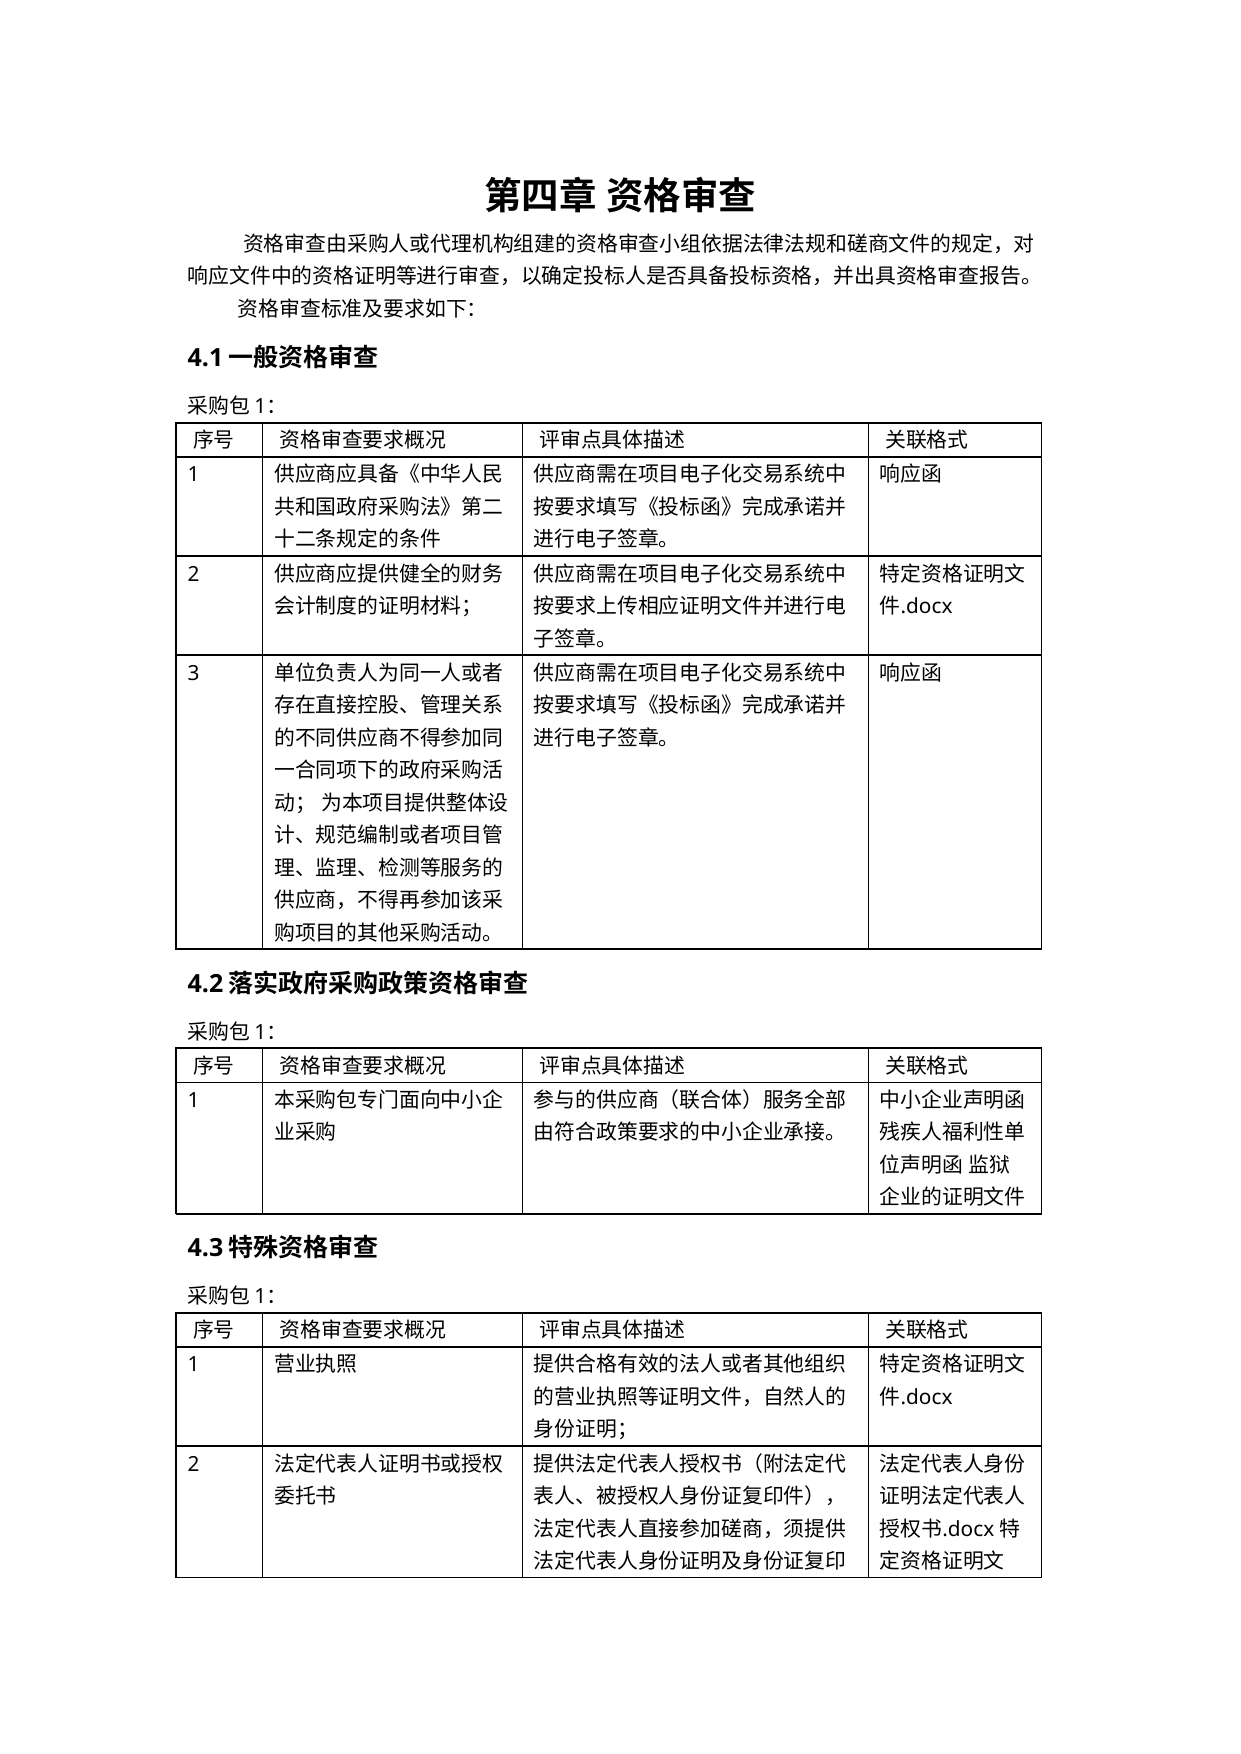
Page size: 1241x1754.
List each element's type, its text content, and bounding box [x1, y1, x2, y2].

table_cell 2 [177, 557, 262, 654]
table_cell 1 [177, 458, 262, 555]
table_cell 1 [177, 1348, 262, 1445]
table_header 资格审查要求概况 [263, 1314, 522, 1346]
table_header 评审点具体描述 [523, 1314, 868, 1346]
table_header 评审点具体描述 [523, 1049, 868, 1081]
table_cell 供应商需在项目电子化交易系统中按要求填写《投标函》完成承诺并进行电子签章。 [523, 656, 868, 948]
table_header 资格审查要求概况 [263, 1049, 522, 1081]
table_header 序号 [177, 424, 262, 456]
table_cell 供应商需在项目电子化交易系统中按要求上传相应证明文件并进行电子签章。 [523, 557, 868, 654]
table_header 资格审查要求概况 [263, 424, 522, 456]
text 采购包1： [187, 1279, 1053, 1312]
table_cell 1 [177, 1083, 262, 1213]
table_header 关联格式 [869, 424, 1041, 456]
text 4.3特殊资格审查 [187, 1214, 1053, 1279]
table_cell 本采购包专门面向中小企业采购 [263, 1083, 522, 1213]
text 采购包1： [187, 1015, 1053, 1047]
table_header 关联格式 [869, 1049, 1041, 1081]
text 资格审查由采购人或代理机构组建的资格审查小组依据法律法规和磋商文件的规定，对响应文件中的资格证明等进行审查，以确定投标人是否具备投标资格，并出具资格审查报告。 [187, 227, 1053, 292]
table_cell 3 [177, 656, 262, 948]
table_cell 响应函 [869, 656, 1041, 948]
table_cell 特定资格证明文件.docx [869, 557, 1041, 654]
table_cell 法定代表人证明书或授权委托书 [263, 1447, 522, 1577]
table_cell 供应商应具备《中华人民共和国政府采购法》第二十二条规定的条件 [263, 458, 522, 555]
table_cell 2 [177, 1447, 262, 1577]
table_cell 参与的供应商（联合体）服务全部由符合政策要求的中小企业承接。 [523, 1083, 868, 1213]
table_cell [869, 1447, 1041, 1577]
text 第四章 资格审查 [187, 162, 1053, 227]
table_cell 响应函 [869, 458, 1041, 555]
table_cell 提供合格有效的法人或者其他组织的营业执照等证明文件，自然人的身份证明； [523, 1348, 868, 1445]
text 4.1一般资格审查 [187, 324, 1053, 389]
table_cell 单位负责人为同一人或者存在直接控股、管理关系的不同供应商不得参加同一合同项下的政府采购活动； 为本项目提供整体设计、规范编制或者项目管理、监理、检测等服务的供应商，不得再参加该采购项目的其他采购活动。 [263, 656, 522, 948]
table_cell 营业执照 [263, 1348, 522, 1445]
table_header 关联格式 [869, 1314, 1041, 1346]
text 资格审查标准及要求如下： [187, 292, 1053, 324]
table_cell 供应商需在项目电子化交易系统中按要求填写《投标函》完成承诺并进行电子签章。 [523, 458, 868, 555]
table_cell 供应商应提供健全的财务会计制度的证明材料； [263, 557, 522, 654]
table_cell 特定资格证明文件.docx [869, 1348, 1041, 1445]
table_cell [523, 1447, 868, 1577]
text 4.2落实政府采购政策资格审查 [187, 950, 1053, 1015]
table_header 序号 [177, 1314, 262, 1346]
table_header 评审点具体描述 [523, 424, 868, 456]
text 采购包1： [187, 389, 1053, 422]
table_cell 中小企业声明函 残疾人福利性单位声明函 监狱企业的证明文件 [869, 1083, 1041, 1213]
table_header 序号 [177, 1049, 262, 1081]
